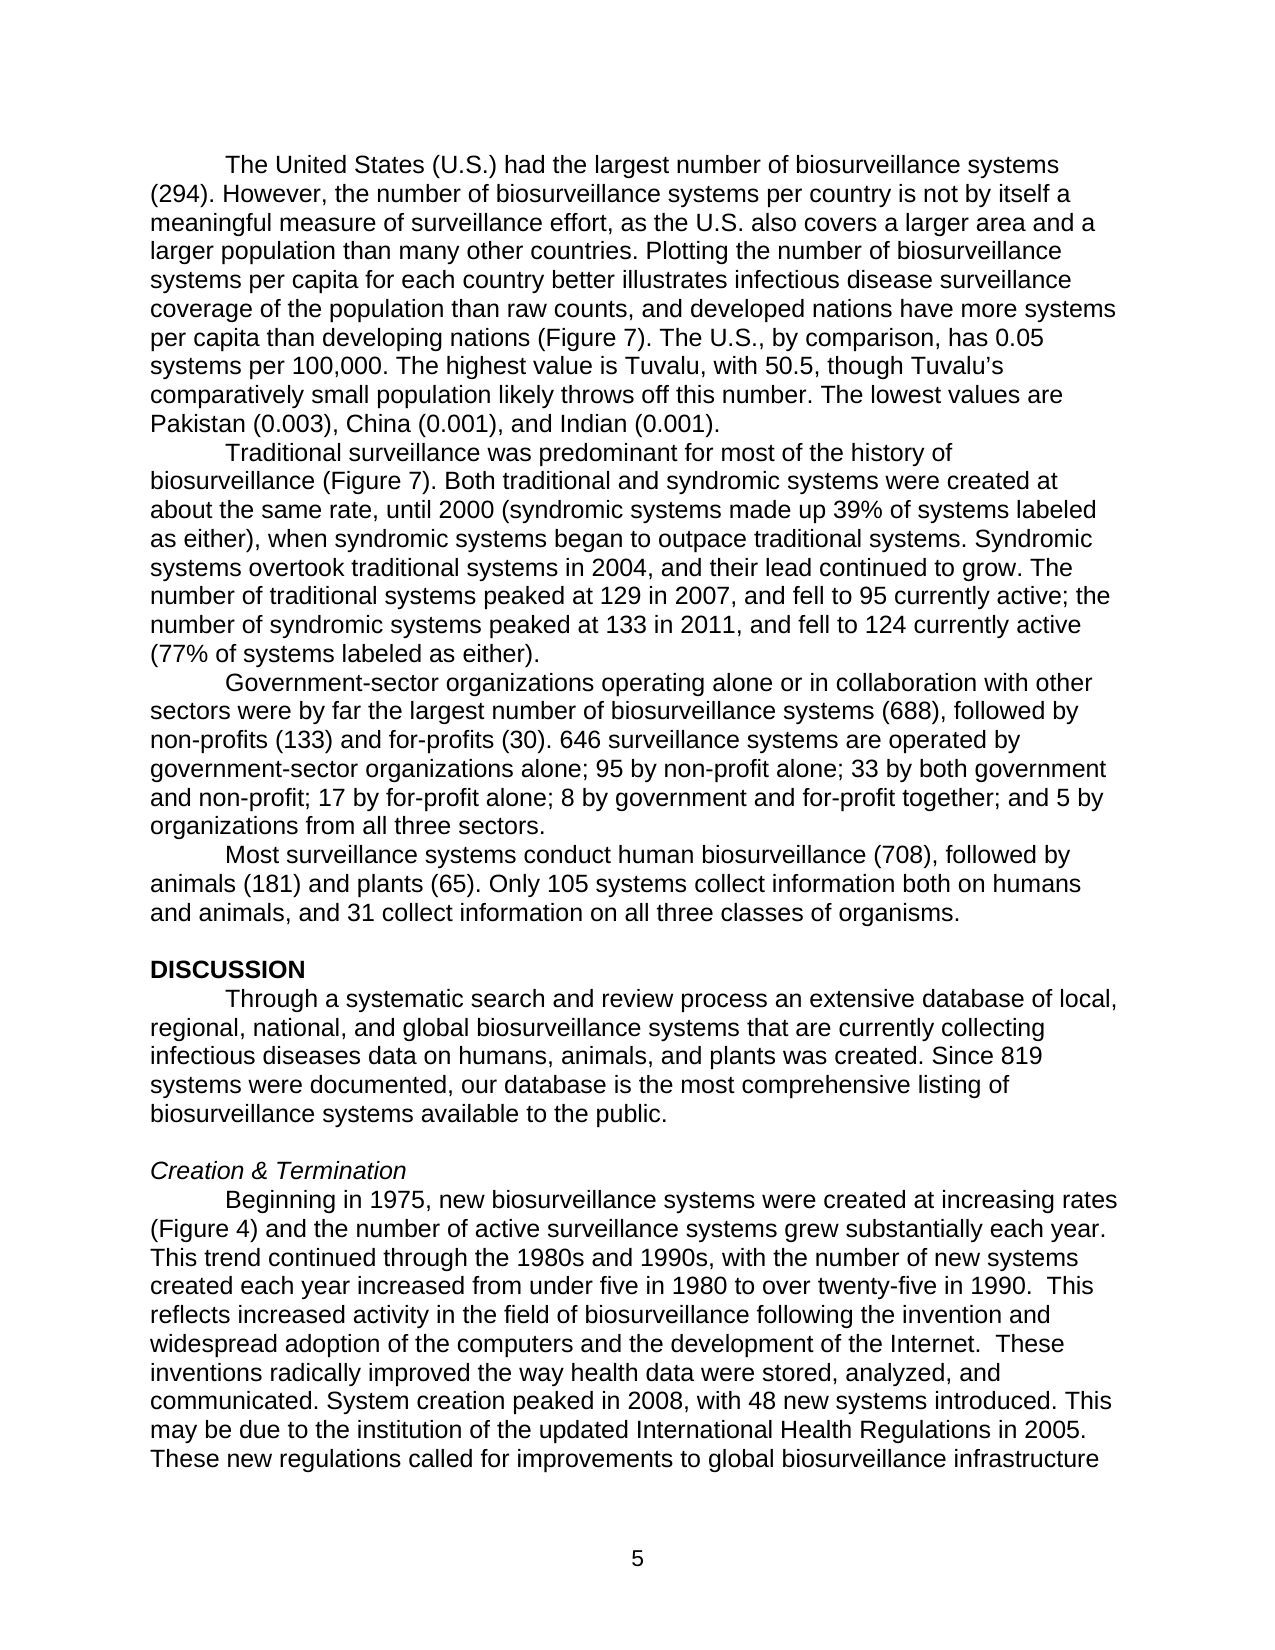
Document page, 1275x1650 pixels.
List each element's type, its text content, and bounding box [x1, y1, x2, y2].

text Traditional surveillance was predominant for most of the history of biosurveillance (Figure 7). Both traditional and syndromic systems were created at about the same rate, until 2000 (syndromic systems made up 39% of systems labeled as either), when syndromic systems began to outpace traditional systems. Syndromic systems overtook traditional systems in 2004, and their lead continued to grow. The number of traditional systems peaked at 129 in 2007, and fell to 95 currently active; the number of syndromic systems peaked at 133 in 2011, and fell to 124 currently active (77% of systems labeled as either). [150, 437, 1125, 667]
text The United States (U.S.) had the largest number of biosurveillance systems (294). However, the number of biosurveillance systems per country is not by itself a meaningful measure of surveillance effort, as the U.S. also covers a larger area and a larger population than many other countries. Plotting the number of biosurveillance systems per capita for each country better illustrates infectious disease surveillance coverage of the population than raw counts, and developed nations have more systems per capita than developing nations (Figure 7). The U.S., by comparison, has 0.05 systems per 100,000. The highest value is Tuvalu, with 50.5, though Tuvalu’s comparatively small population likely throws off this number. The lowest values are Pakistan (0.003), China (0.001), and Indian (0.001). [150, 150, 1125, 437]
text Government-sector organizations operating alone or in collaboration with other sectors were by far the largest number of biosurveillance systems (688), followed by non-profits (133) and for-profits (30). 646 surveillance systems are operated by government-sector organizations alone; 95 by non-profit alone; 33 by both government and non-profit; 17 by for-profit alone; 8 by government and for-profit together; and 5 by organizations from all three sectors. [150, 667, 1125, 840]
text Creation & Termination [150, 1156, 1125, 1185]
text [150, 1185, 1125, 1472]
text Most surveillance systems conduct human biosurveillance (708), followed by animals (181) and plants (65). Only 105 systems collect information both on humans and animals, and 31 collect information on all three classes of organisms. [150, 840, 1125, 926]
text Through a systematic search and review process an extensive database of local, regional, national, and global biosurveillance systems that are currently collecting infectious diseases data on humans, animals, and plants was created. Since 819 systems were documented, our database is the most comprehensive listing of biosurveillance systems available to the public. [150, 984, 1125, 1127]
text DISCUSSION [150, 955, 1125, 984]
